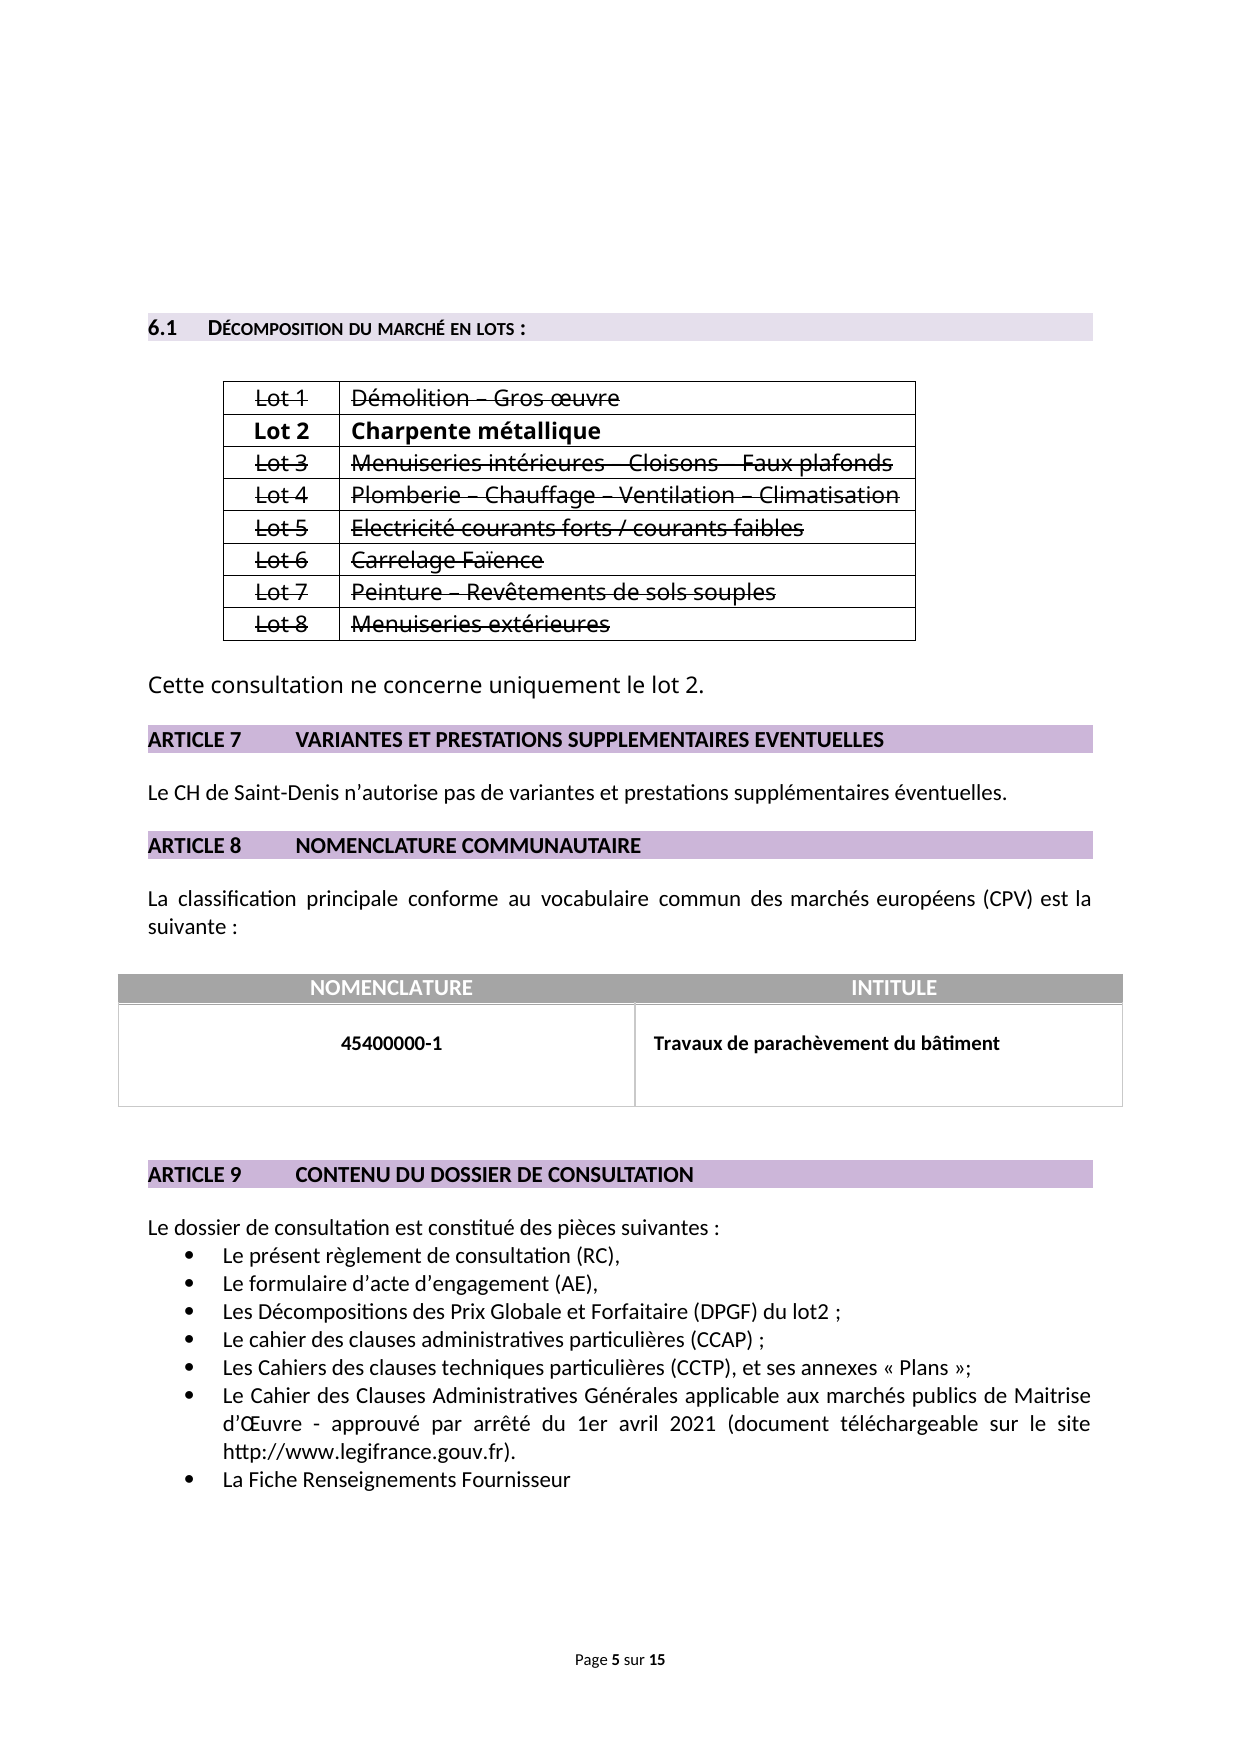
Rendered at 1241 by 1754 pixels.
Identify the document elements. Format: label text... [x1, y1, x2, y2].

table_cell Plomberie – Chauffage – Ventilation – Climatisation [340, 479, 915, 510]
list La Fiche Renseignements Fournisseur [185, 1465, 1093, 1493]
list Le formulaire d’acte d’engagement (AE), [185, 1269, 1093, 1297]
table_cell Lot 7 [224, 576, 339, 607]
table_cell Menuiseries extérieures [340, 608, 915, 639]
list Le présent règlement de consultation (RC), [185, 1241, 1093, 1269]
table_cell Menuiseries intérieures – Cloisons – Faux plafonds [340, 447, 915, 478]
list Le cahier des clauses administratives particulières (CCAP) ; [185, 1325, 1093, 1353]
text Cette consultation ne concerne uniquement le lot 2. [148, 669, 1093, 700]
table_cell 45400000-1 [119, 1005, 634, 1106]
table_cell Lot 4 [224, 479, 339, 510]
table_cell Peinture – Revêtements de sols souples [340, 576, 915, 607]
table_cell Travaux de parachèvement du bâtiment [636, 1005, 1122, 1106]
text La classification principale conforme au vocabulaire commun des marchés européens (CPV) est la suivante : [148, 884, 1093, 940]
list Le Cahier des Clauses Administratives Générales applicable aux marchés publics de Maitrise d’Œuvre - approuvé par arrêté du 1er avril 2021 (document téléchargeable sur le site http://www.legifrance.gouv.fr). [185, 1381, 1093, 1465]
table_cell Lot 6 [224, 544, 339, 575]
table_cell Lot 2 [224, 415, 339, 446]
text Le dossier de consultation est constitué des pièces suivantes : [148, 1213, 1093, 1241]
subtitle NOMENCLATURE COMMUNAUTAIRE [148, 831, 1093, 859]
table_header INTITULE [636, 975, 1122, 1002]
table_cell Charpente métallique [340, 415, 915, 446]
table_cell Lot 8 [224, 608, 339, 639]
list Les Cahiers des clauses techniques particulières (CCTP), et ses annexes « Plans »; [185, 1353, 1093, 1381]
table_cell Lot 5 [224, 511, 339, 543]
subtitle VARIANTES ET PRESTATIONS SUPPLEMENTAIRES EVENTUELLES [148, 725, 1093, 753]
text Le CH de Saint-Denis n’autorise pas de variantes et prestations supplémentaires éventuelles. [148, 778, 1093, 806]
table_header Lot 1 [224, 382, 339, 413]
table_cell Lot 3 [224, 447, 339, 478]
table_cell Electricité courants forts / courants faibles [340, 511, 915, 543]
subtitle Décomposition du marché en lots : [148, 313, 1093, 341]
table_cell Carrelage Faïence [340, 544, 915, 575]
subtitle CONTENU DU DOSSIER DE CONSULTATION [148, 1160, 1093, 1188]
list Les Décompositions des Prix Globale et Forfaitaire (DPGF) du lot2 ; [185, 1297, 1093, 1325]
table_header NOMENCLATURE [119, 975, 634, 1002]
table_header Démolition – Gros œuvre [340, 382, 915, 413]
